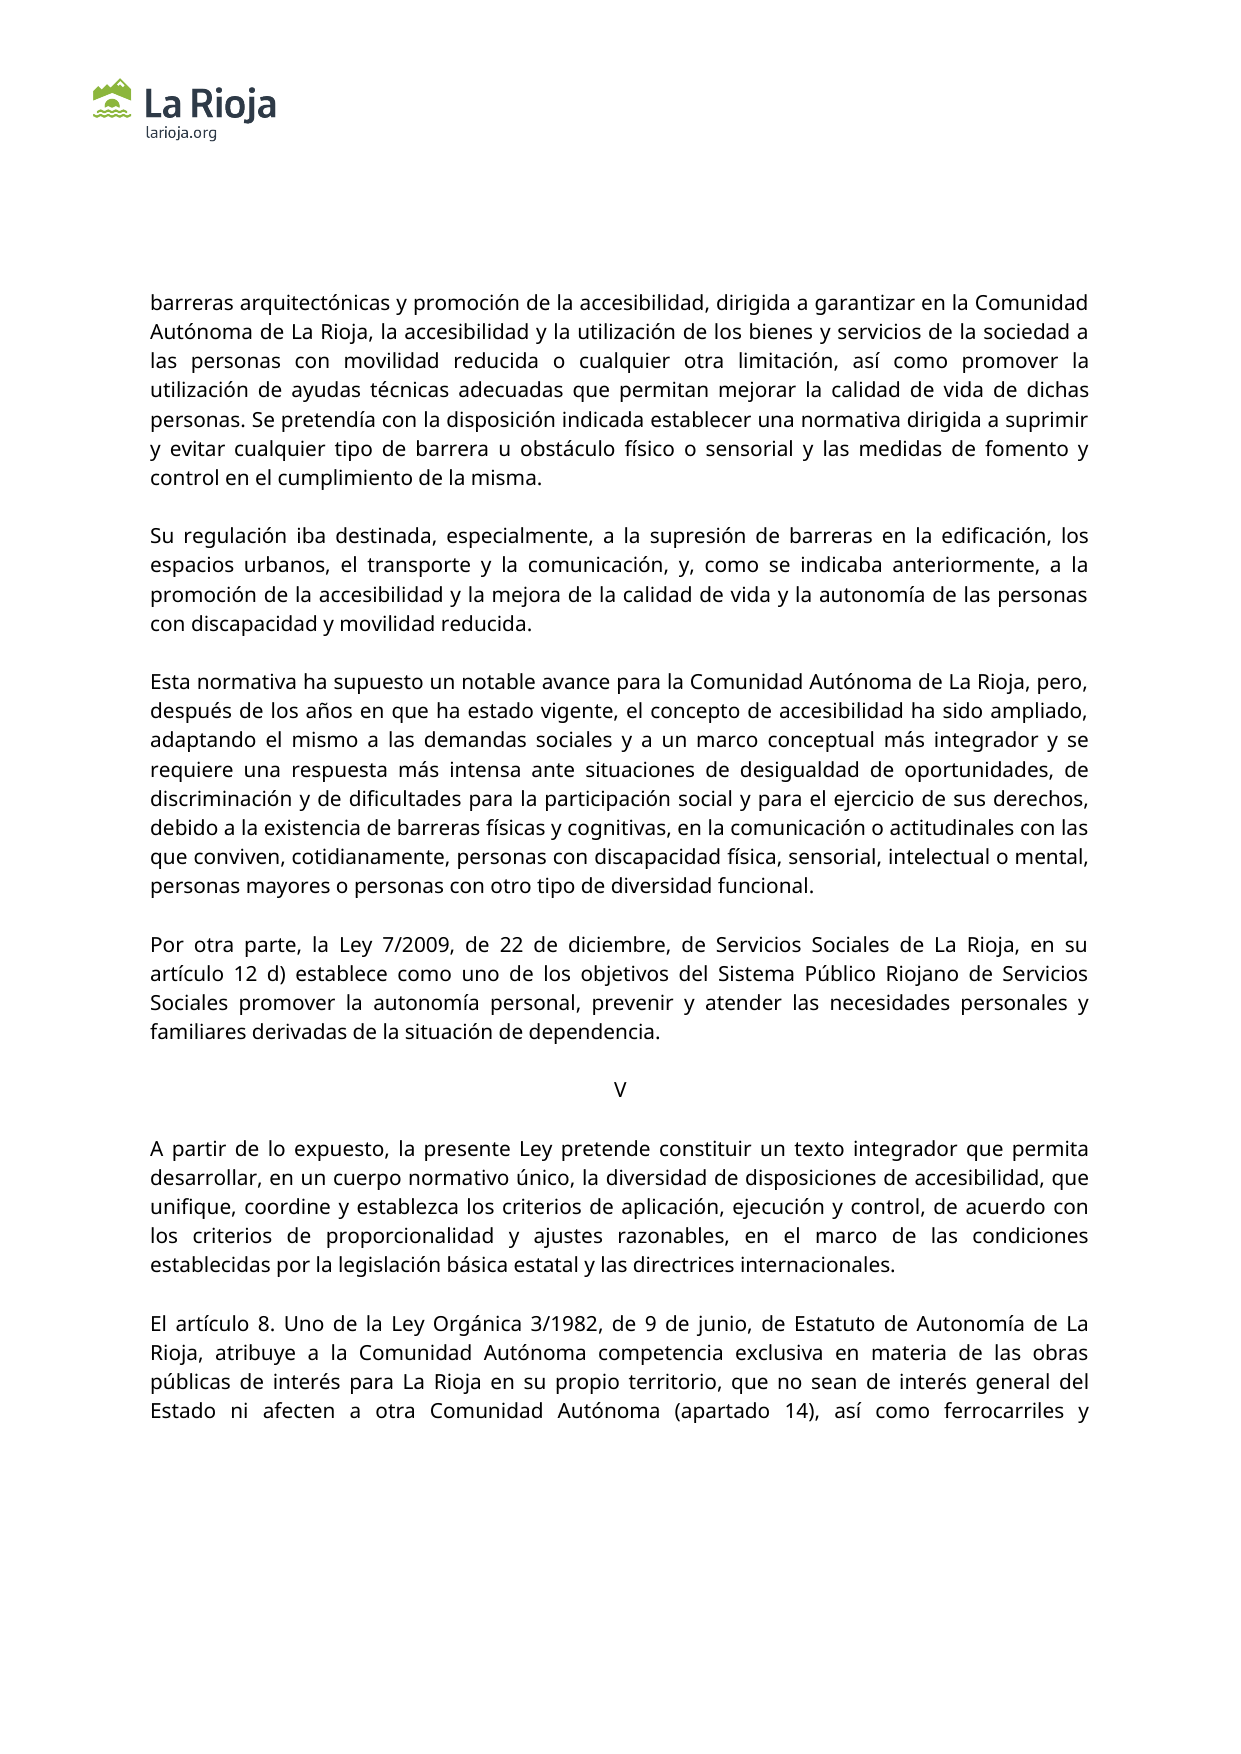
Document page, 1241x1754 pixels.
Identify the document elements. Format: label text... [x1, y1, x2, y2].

text V [150, 1074, 1090, 1104]
text Esta normativa ha supuesto un notable avance para la Comunidad Autónoma de La Rioja, pero, después de los años en que ha estado vigente, el concepto de accesibilidad ha sido ampliado, adaptando el mismo a las demandas sociales y a un marco conceptual más integrador y se requiere una respuesta más intensa ante situaciones de desigualdad de oportunidades, de discriminación y de dificultades para la participación social y para el ejercicio de sus derechos, debido a la existencia de barreras físicas y cognitivas, en la comunicación o actitudinales con las que conviven, cotidianamente, personas con discapacidad física, sensorial, intelectual o mental, personas mayores o personas con otro tipo de diversidad funcional. [150, 666, 1090, 899]
text A partir de lo expuesto, la presente Ley pretende constituir un texto integrador que permita desarrollar, en un cuerpo normativo único, la diversidad de disposiciones de accesibilidad, que unifique, coordine y establezca los criterios de aplicación, ejecución y control, de acuerdo con los criterios de proporcionalidad y ajustes razonables, en el marco de las condiciones establecidas por la legislación básica estatal y las directrices internacionales. [150, 1133, 1090, 1279]
text Su regulación iba destinada, especialmente, a la supresión de barreras en la edificación, los espacios urbanos, el transporte y la comunicación, y, como se indicaba anteriormente, a la promoción de la accesibilidad y la mejora de la calidad de vida y la autonomía de las personas con discapacidad y movilidad reducida. [150, 520, 1090, 637]
text Por otra parte, la Ley 7/2009, de 22 de diciembre, de Servicios Sociales de La Rioja, en su artículo 12 d) establece como uno de los objetivos del Sistema Público Riojano de Servicios Sociales promover la autonomía personal, prevenir y atender las necesidades personales y familiares derivadas de la situación de dependencia. [150, 929, 1090, 1045]
picture [0, 0, 1241, 237]
